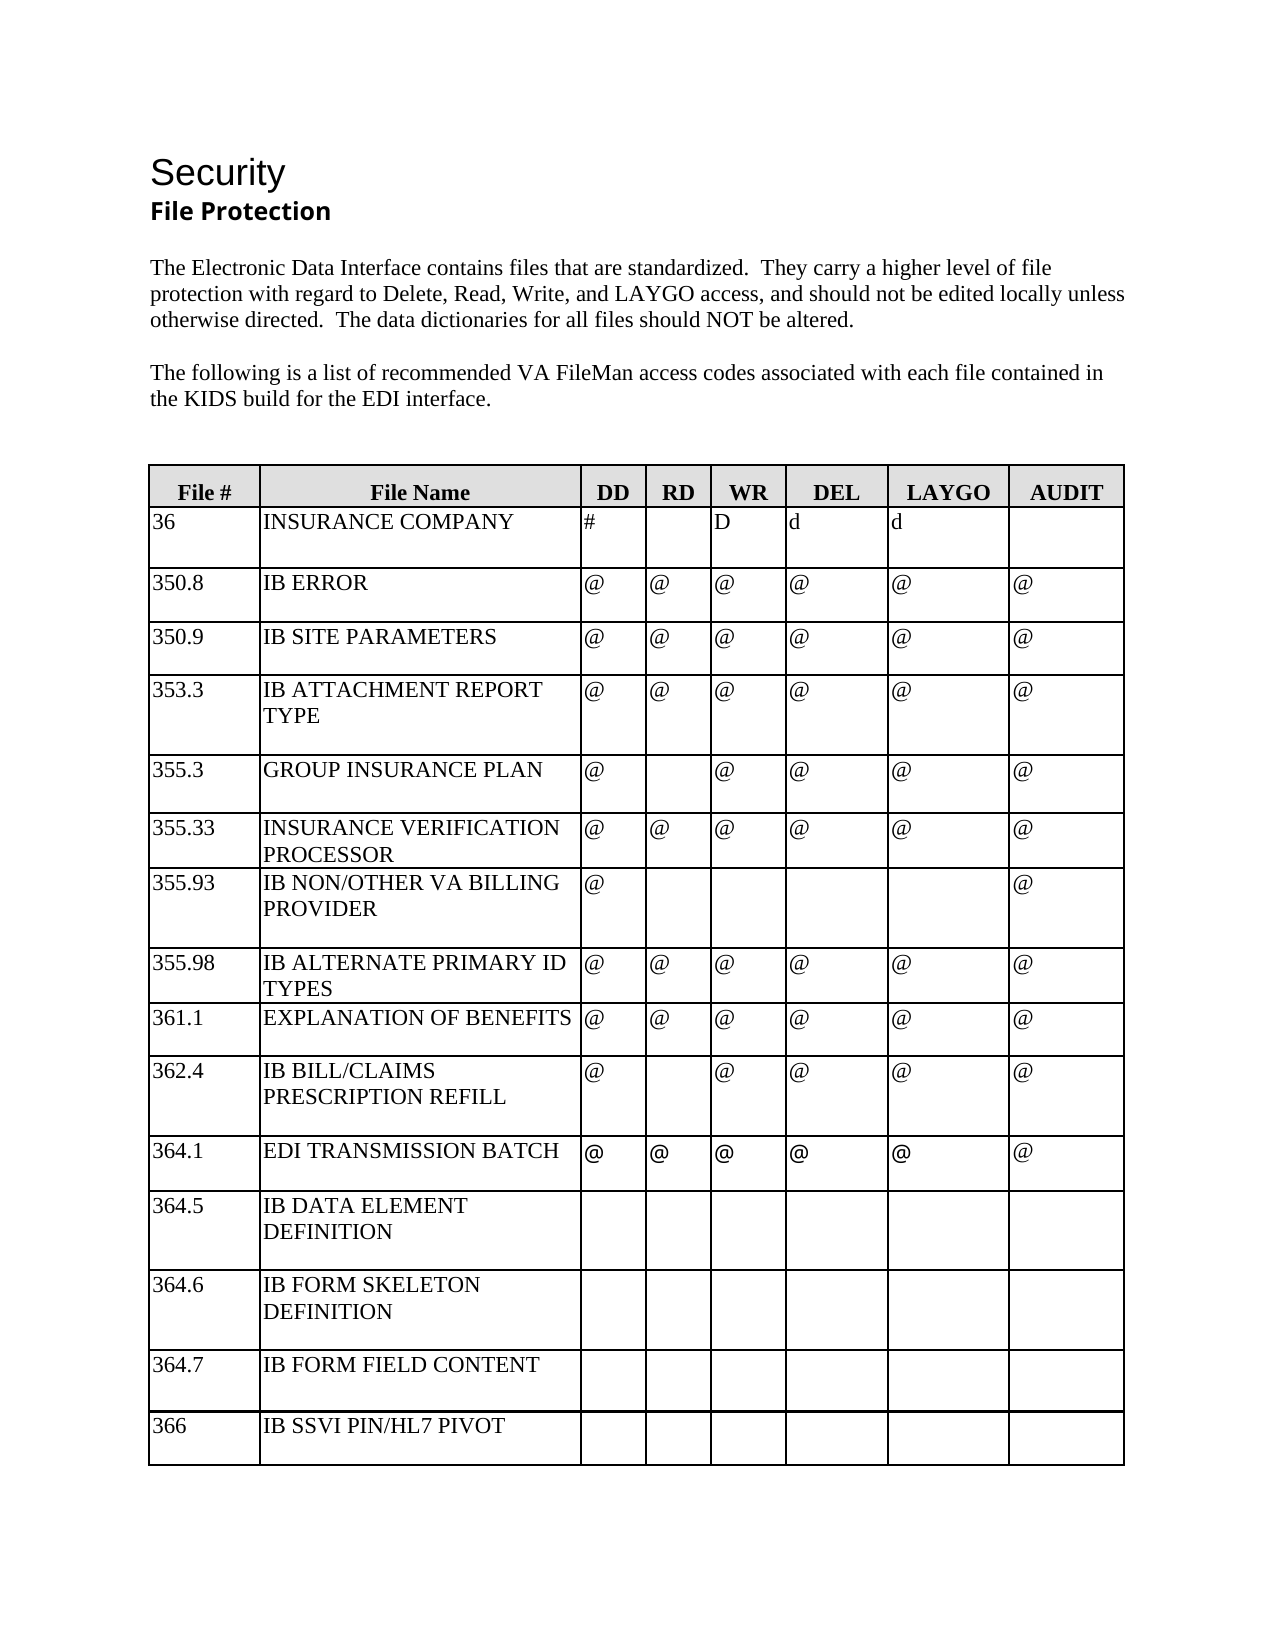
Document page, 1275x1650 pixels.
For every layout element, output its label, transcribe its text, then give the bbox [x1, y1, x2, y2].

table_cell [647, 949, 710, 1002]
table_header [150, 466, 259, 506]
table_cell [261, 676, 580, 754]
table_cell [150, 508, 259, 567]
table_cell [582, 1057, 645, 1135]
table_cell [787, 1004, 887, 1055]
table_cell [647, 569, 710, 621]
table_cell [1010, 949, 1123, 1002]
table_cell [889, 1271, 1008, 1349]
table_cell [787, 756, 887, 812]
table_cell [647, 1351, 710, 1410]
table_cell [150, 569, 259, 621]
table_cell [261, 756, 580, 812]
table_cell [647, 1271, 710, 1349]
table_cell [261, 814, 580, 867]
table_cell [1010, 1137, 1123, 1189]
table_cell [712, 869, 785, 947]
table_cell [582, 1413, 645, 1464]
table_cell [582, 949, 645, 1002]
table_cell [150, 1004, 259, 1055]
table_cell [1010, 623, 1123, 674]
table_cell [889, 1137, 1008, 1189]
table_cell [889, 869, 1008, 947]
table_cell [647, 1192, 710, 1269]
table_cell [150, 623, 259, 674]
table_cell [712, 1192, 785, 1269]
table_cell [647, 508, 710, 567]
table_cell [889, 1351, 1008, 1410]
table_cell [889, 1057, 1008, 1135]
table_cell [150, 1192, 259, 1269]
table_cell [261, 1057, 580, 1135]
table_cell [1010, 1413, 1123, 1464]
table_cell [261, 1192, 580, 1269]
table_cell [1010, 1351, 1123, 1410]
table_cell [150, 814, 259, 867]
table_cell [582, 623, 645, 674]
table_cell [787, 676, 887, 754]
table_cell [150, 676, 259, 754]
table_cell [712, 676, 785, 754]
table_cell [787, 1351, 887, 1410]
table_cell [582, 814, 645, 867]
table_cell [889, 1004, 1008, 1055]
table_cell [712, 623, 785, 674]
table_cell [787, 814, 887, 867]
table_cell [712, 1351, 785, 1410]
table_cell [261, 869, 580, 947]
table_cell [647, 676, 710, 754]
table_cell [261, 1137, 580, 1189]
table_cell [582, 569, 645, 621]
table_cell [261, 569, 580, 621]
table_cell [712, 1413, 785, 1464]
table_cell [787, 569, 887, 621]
text The following is a list of recommended VA FileMan access codes associated with each file contained in the KIDS build for the EDI interface. [150, 359, 1134, 412]
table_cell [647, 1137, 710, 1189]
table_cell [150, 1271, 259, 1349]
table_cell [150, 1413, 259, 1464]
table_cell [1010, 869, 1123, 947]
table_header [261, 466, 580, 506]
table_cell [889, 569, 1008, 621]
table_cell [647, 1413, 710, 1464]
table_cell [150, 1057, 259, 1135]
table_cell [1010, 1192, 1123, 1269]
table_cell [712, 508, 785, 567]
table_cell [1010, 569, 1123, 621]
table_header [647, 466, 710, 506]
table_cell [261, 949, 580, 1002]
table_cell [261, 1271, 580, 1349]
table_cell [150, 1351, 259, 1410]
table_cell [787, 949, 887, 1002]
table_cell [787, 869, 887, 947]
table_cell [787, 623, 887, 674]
text The Electronic Data Interface contains files that are standardized. They carry a higher level of file protection with regard to Delete, Read, Write, and LAYGO access, and should not be edited locally unless otherwise directed. The data dictionaries for all files should NOT be altered. [150, 253, 1134, 333]
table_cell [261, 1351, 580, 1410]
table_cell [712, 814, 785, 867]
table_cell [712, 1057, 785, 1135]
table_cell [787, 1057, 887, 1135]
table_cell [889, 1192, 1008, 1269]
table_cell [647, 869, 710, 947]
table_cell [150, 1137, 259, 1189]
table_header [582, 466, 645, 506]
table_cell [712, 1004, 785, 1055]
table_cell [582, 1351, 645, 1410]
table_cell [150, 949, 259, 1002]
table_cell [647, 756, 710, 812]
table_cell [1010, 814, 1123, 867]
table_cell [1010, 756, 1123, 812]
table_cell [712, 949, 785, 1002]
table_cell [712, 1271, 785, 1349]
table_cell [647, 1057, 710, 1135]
subtitle File Protection [150, 193, 1125, 227]
subtitle Security [150, 150, 1125, 193]
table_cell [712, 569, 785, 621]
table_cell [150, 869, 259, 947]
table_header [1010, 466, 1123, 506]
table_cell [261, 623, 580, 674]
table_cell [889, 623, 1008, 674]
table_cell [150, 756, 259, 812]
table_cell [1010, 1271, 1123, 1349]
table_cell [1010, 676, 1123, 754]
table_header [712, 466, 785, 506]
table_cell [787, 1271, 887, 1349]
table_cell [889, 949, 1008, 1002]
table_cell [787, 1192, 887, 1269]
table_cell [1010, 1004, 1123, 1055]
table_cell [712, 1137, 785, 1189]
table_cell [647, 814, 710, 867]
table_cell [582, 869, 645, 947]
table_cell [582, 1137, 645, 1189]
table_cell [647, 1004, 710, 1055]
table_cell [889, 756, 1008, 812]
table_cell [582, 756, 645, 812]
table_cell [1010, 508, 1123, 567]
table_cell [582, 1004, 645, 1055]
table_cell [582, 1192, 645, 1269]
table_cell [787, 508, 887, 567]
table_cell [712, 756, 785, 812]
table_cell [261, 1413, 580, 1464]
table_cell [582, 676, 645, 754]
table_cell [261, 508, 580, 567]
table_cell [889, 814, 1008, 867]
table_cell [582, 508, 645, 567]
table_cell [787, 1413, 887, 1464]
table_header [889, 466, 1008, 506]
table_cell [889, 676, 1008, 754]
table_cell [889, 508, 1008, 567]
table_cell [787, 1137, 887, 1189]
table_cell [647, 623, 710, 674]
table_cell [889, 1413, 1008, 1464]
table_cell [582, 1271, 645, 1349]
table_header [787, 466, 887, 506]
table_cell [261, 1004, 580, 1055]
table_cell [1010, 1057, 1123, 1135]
